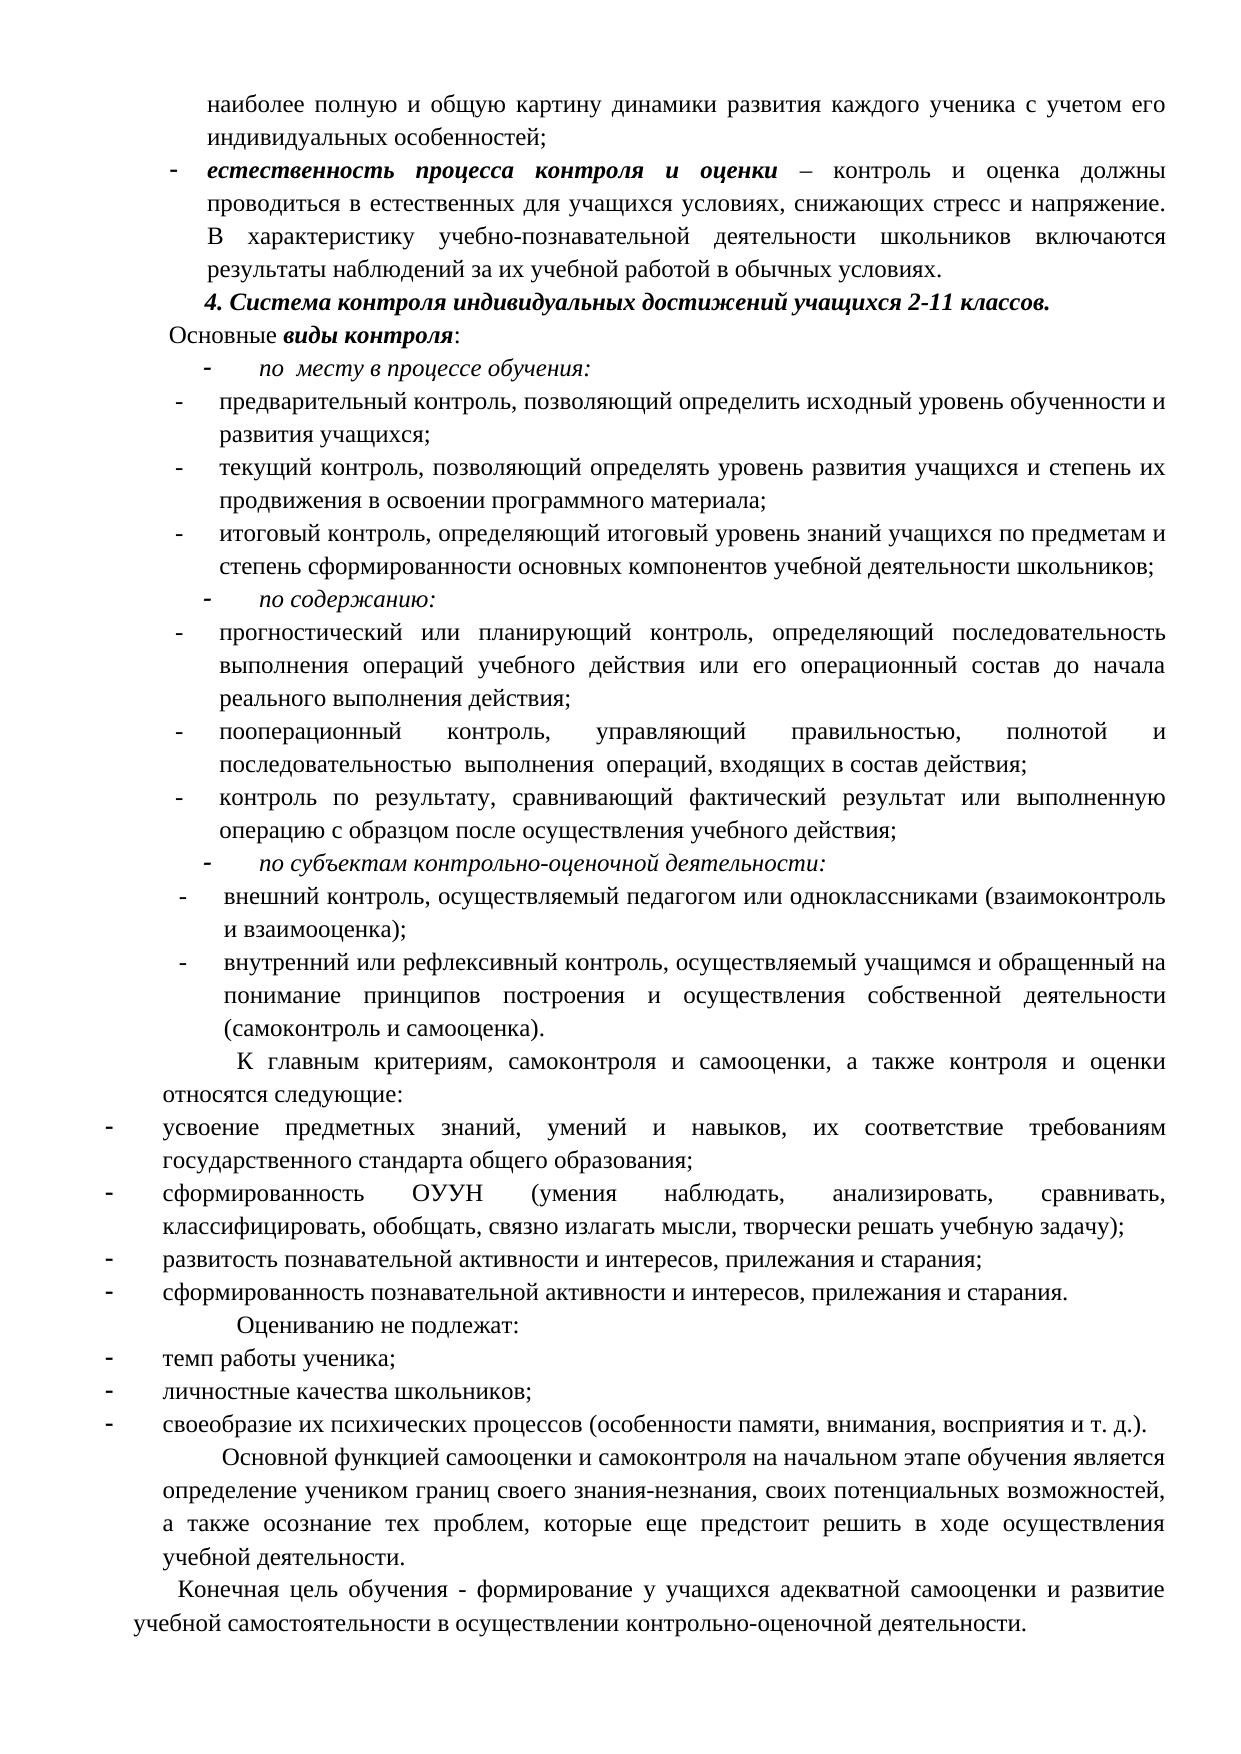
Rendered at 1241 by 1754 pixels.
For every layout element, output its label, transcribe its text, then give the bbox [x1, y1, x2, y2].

list усвоение предметных знаний, умений и навыков, их соответствие требованиям государственного стандарта общего образования; [105, 1112, 1167, 1174]
text Основной функцией самооценки и самоконтроля на начальном этапе обучения является определение учеником границ своего знания-незнания, своих потенциальных возможностей, а также осознание тех проблем, которые еще предстоит решить в ходе осуществления учебной деятельности. [162, 1442, 1166, 1570]
list своеобразие их психических процессов (особенности памяти, внимания, восприятия и т. д.). [105, 1409, 1167, 1438]
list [169, 89, 1167, 150]
list естественность процесса контроля и оценки – контроль и оценка должны проводиться в естественных для учащихся условиях, снижающих стресс и напряжение. В характеристику учебно-познавательной деятельности школьников включаются результаты наблюдений за их учебной работой в обычных условиях. [169, 155, 1167, 282]
text Конечная цель обучения - формирование у учащихся адекватной самооценки и развитие учебной самостоятельности в осуществлении контрольно-оценочной деятельности. [133, 1574, 1166, 1636]
list по месту в процессе обучения: [201, 353, 1167, 382]
text Основные виды контроля: [89, 320, 1167, 348]
list итоговый контроль, определяющий итоговый уровень знаний учащихся по предметам и степень сформированности основных компонентов учебной деятельности школьников; [175, 518, 1167, 580]
list темп работы ученика; [105, 1343, 1167, 1372]
list прогностический или планирующий контроль, определяющий последовательность выполнения операций учебного действия или его операционный состав до начала реального выполнения действия; [175, 617, 1167, 712]
list по содержанию: [201, 584, 1167, 613]
list личностные качества школьников; [105, 1376, 1167, 1405]
list контроль по результату, сравнивающий фактический результат или выполненную операцию с образцом после осуществления учебного действия; [175, 782, 1167, 844]
list внешний контроль, осуществляемый педагогом или одноклассниками (взаимоконтроль и взаимооценка); [179, 881, 1167, 943]
text К главным критериям, самоконтроля и самооценки, а также контроля и оценки относятся следующие: [162, 1046, 1167, 1108]
list внутренний или рефлексивный контроль, осуществляемый учащимся и обращенный на понимание принципов построения и осуществления собственной деятельности (самоконтроль и самооценка). [179, 947, 1167, 1042]
list сформированность ОУУН (умения наблюдать, анализировать, сравнивать, классифицировать, обобщать, связно излагать мысли, творчески решать учебную задачу); [105, 1178, 1167, 1240]
list текущий контроль, позволяющий определять уровень развития учащихся и степень их продвижения в освоении программного материала; [175, 452, 1167, 514]
list развитость познавательной активности и интересов, прилежания и старания; [105, 1244, 1167, 1273]
list сформированность познавательной активности и интересов, прилежания и старания. [105, 1277, 1167, 1306]
list по субъектам контрольно-оценочной деятельности: [201, 848, 1167, 877]
text Оцениванию не подлежат: [162, 1310, 1167, 1339]
list предварительный контроль, позволяющий определить исходный уровень обученности и развития учащихся; [175, 386, 1167, 448]
text 4. Система контроля индивидуальных достижений учащихся 2-11 классов. [89, 287, 1167, 316]
list пооперационный контроль, управляющий правильностью, полнотой и последовательностью выполнения операций, входящих в состав действия; [175, 716, 1167, 778]
